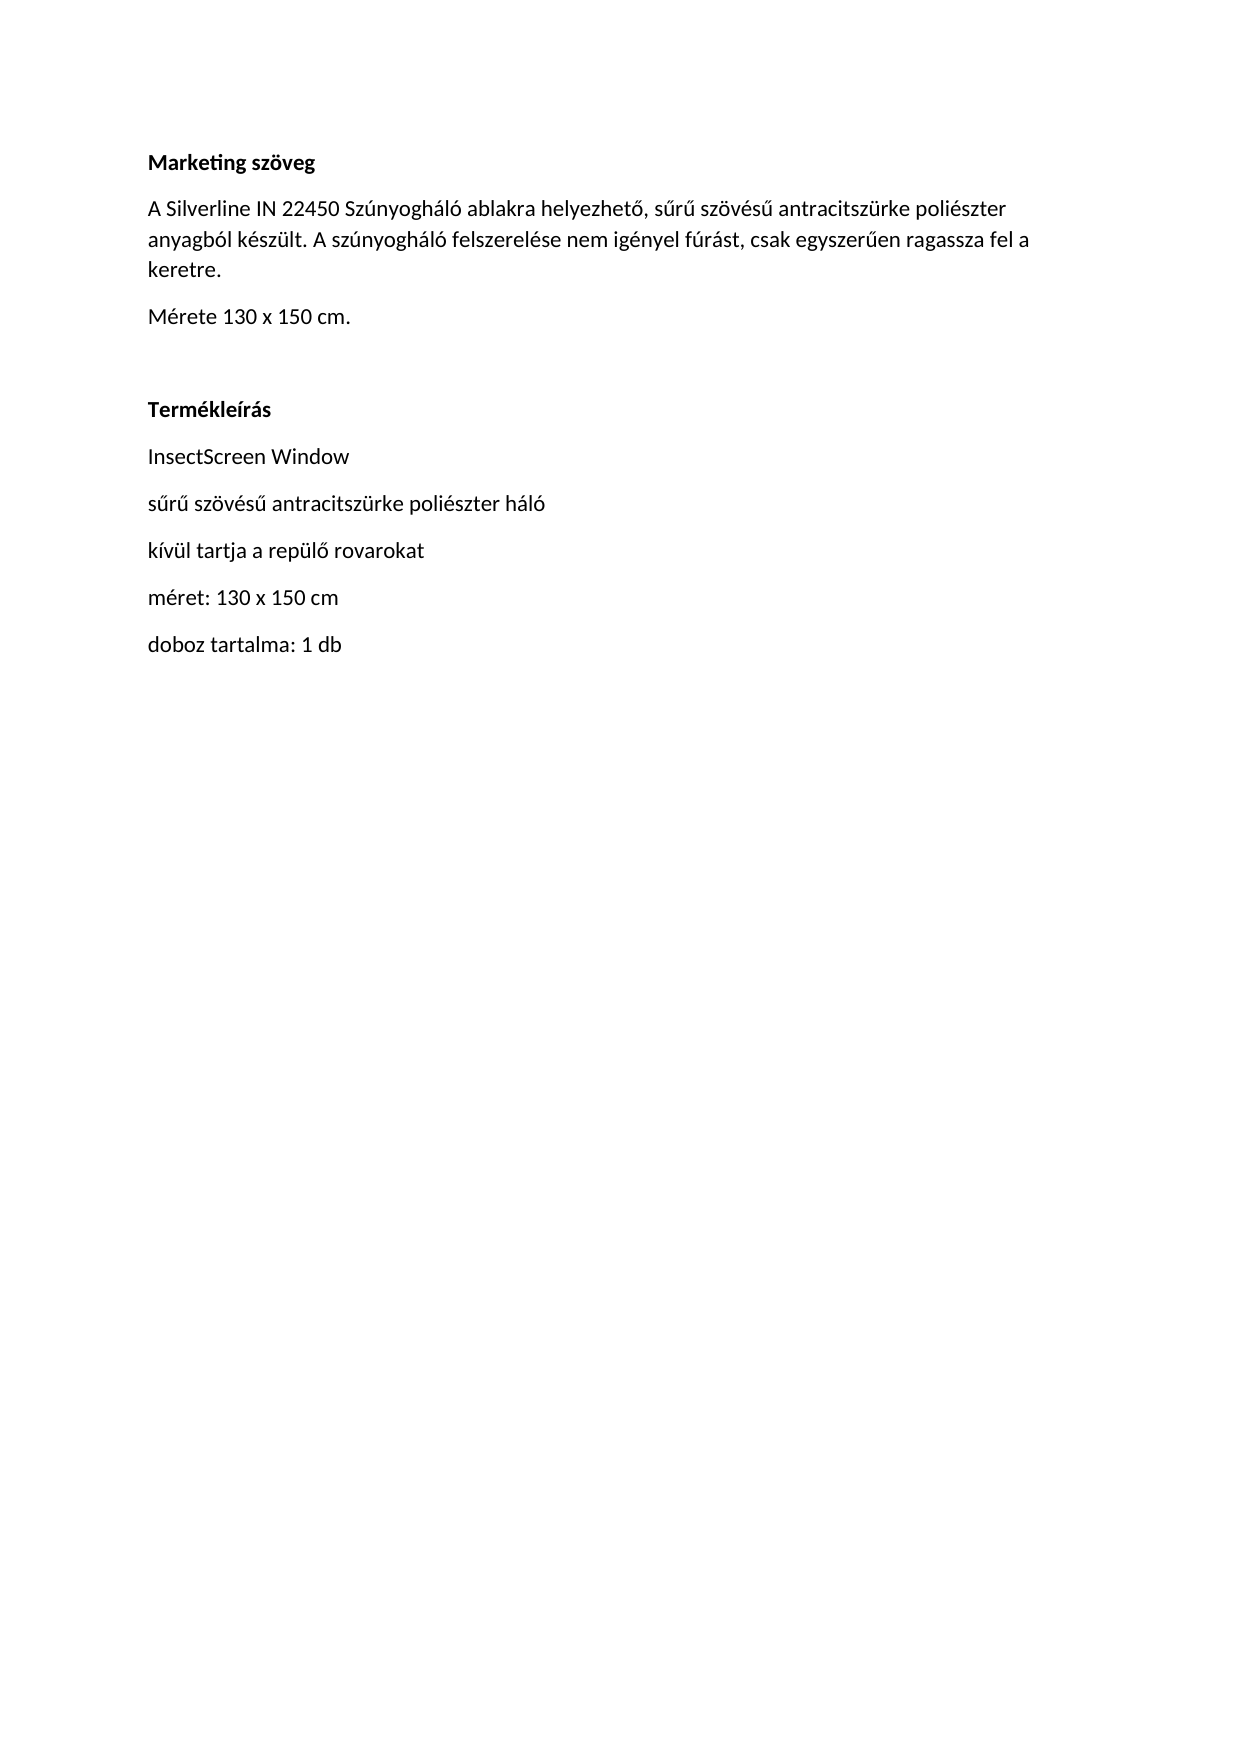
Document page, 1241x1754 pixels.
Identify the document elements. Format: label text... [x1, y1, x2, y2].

text Marketing szöveg [148, 148, 1093, 176]
text InsectScreen Window [148, 442, 1093, 470]
text doboz tartalma: 1 db [148, 630, 1093, 658]
text Termékleírás [148, 396, 1093, 423]
text Mérete 130 x 150 cm. [148, 302, 1093, 330]
text méret: 130 x 150 cm [148, 583, 1093, 611]
text A Silverline IN 22450 Szúnyogháló ablakra helyezhető, sűrű szövésű antracitszürke poliészter anyagból készült. A szúnyogháló felszerelése nem igényel fúrást, csak egyszerűen ragassza fel a keretre. [148, 194, 1093, 283]
text sűrű szövésű antracitszürke poliészter háló [148, 489, 1093, 517]
text kívül tartja a repülő rovarokat [148, 536, 1093, 564]
